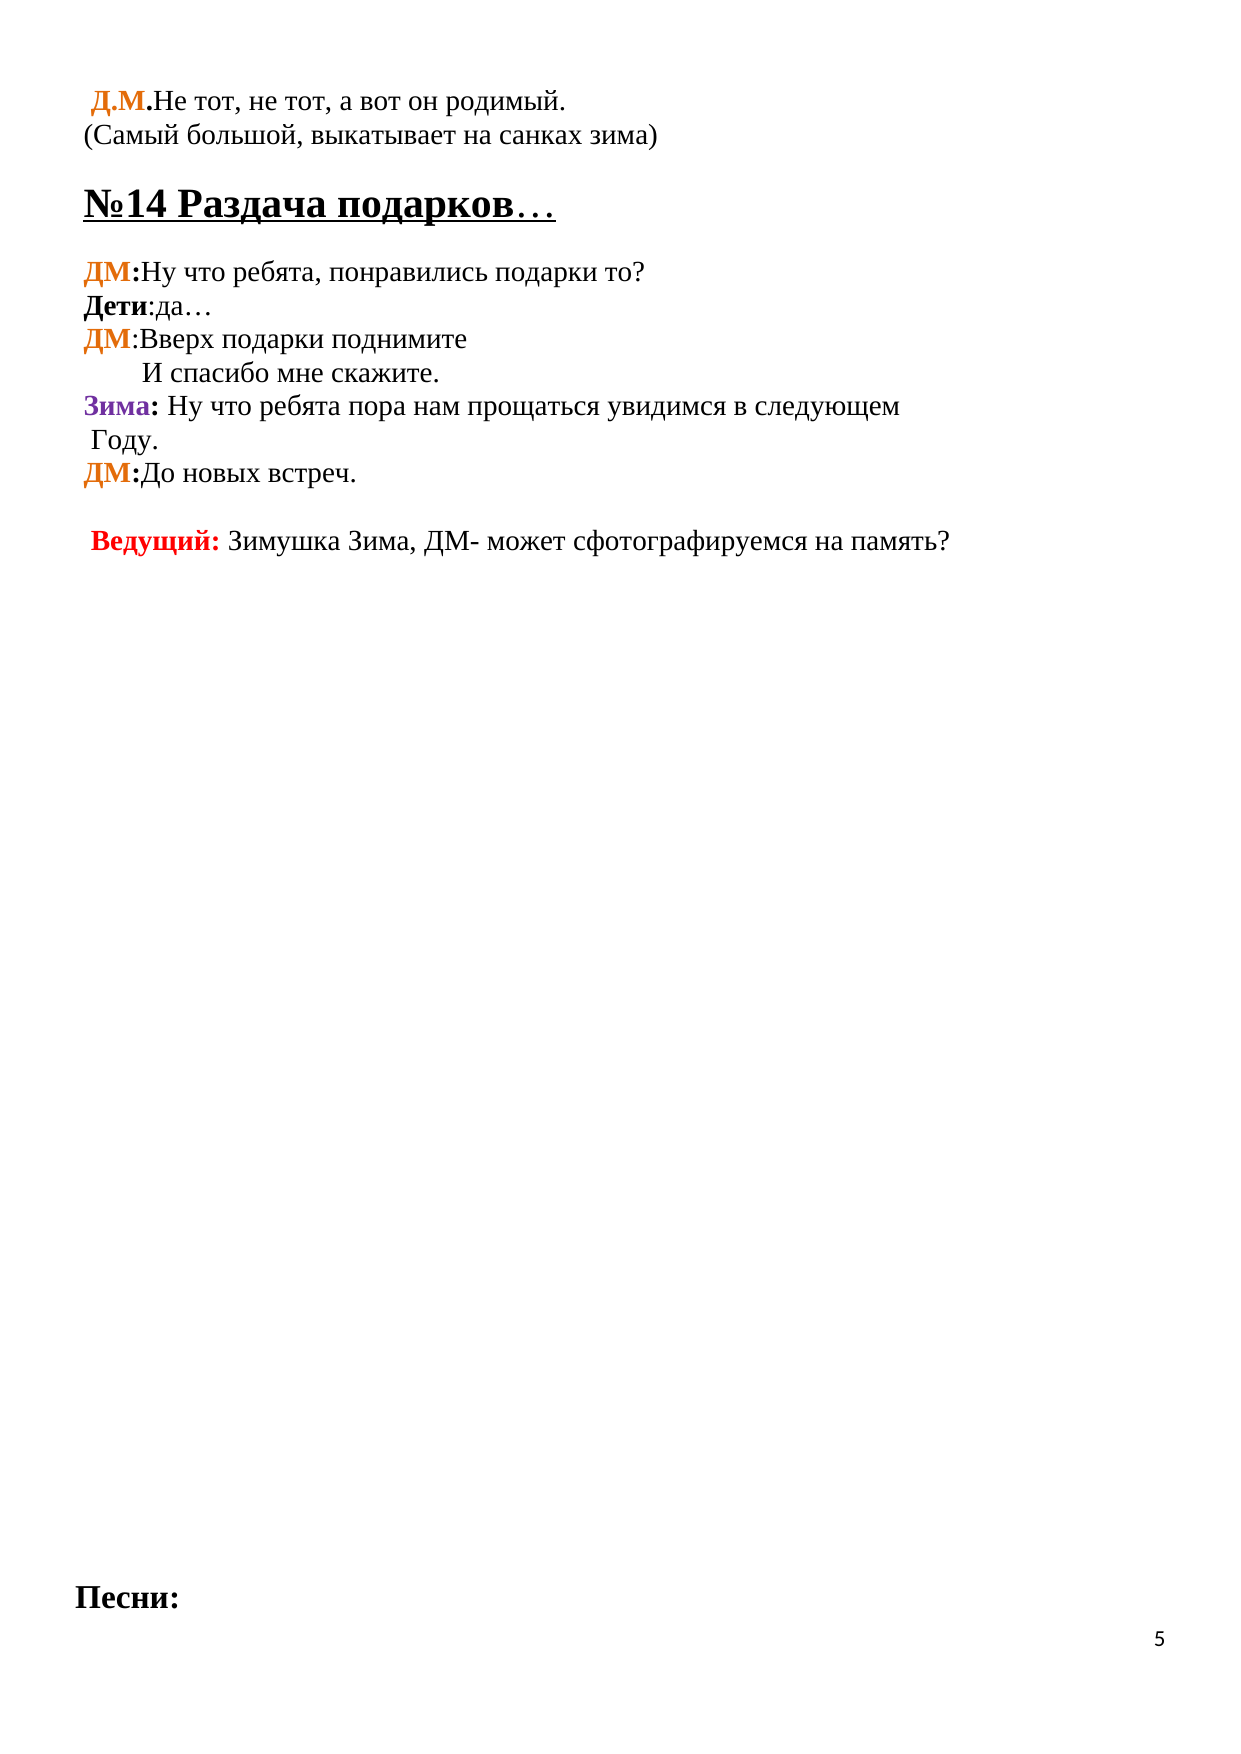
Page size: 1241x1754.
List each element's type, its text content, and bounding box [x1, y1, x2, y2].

text Песни: [75, 1578, 1165, 1616]
table_header [75, 75, 1240, 632]
